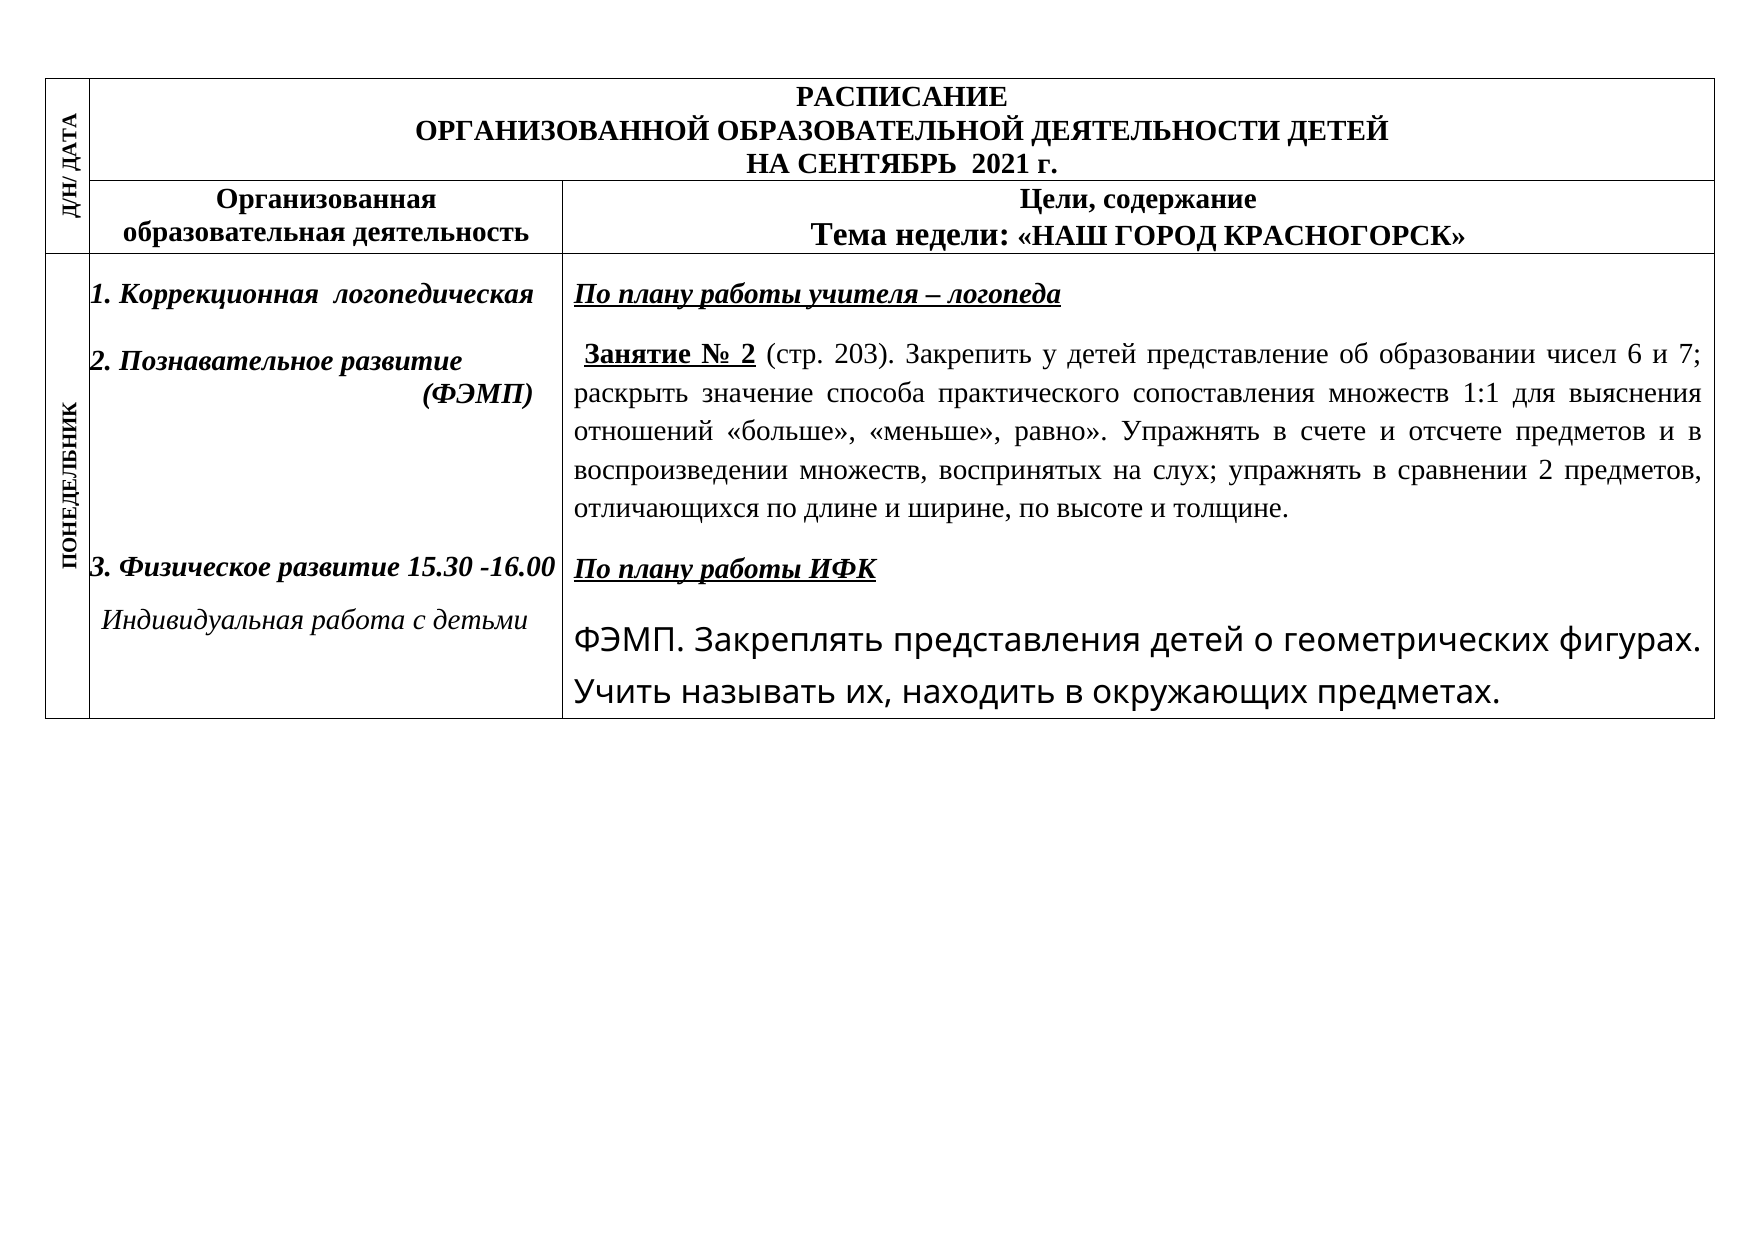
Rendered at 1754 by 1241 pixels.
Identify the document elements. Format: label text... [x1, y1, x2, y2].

table_header Д/Н/ ДАТА [46, 79, 89, 253]
table_cell ПОНЕДЕЛБНИК [46, 254, 89, 718]
table_cell 1. Коррекционная логопедическая 2. Познавательное развитие (ФЭМП) 3. Физическое развитие 15.30 -16.00 Индивидуальная работа с детьми [90, 254, 562, 718]
table_cell По плану работы учителя – логопеда Занятие № 2 (стр. 203). Закрепить у детей представление об образовании чисел 6 и 7; раскрыть значение способа практического сопоставления множеств 1:1 для выяснения отношений «больше», «меньше», равно». Упражнять в счете и отсчете предметов и в воспроизведении множеств, воспринятых на слух; упражнять в сравнении 2 предметов, отличающихся по длине и ширине, по высоте и толщине. По плану работы ИФК ФЭМП. Закреплять представления детей о геометрических фигурах. Учить называть их, находить в окружающих предметах. [563, 254, 1714, 718]
table_cell Цели, содержание Тема недели: «НАШ ГОРОД КРАСНОГОРСК» [563, 181, 1714, 253]
table_cell Организованная образовательная деятельность [90, 181, 562, 253]
table_header РАСПИСАНИЕ ОРГАНИЗОВАННОЙ ОБРАЗОВАТЕЛЬНОЙ ДЕЯТЕЛЬНОСТИ ДЕТЕЙ НА СЕНТЯБРЬ 2021 г. [90, 79, 1714, 180]
